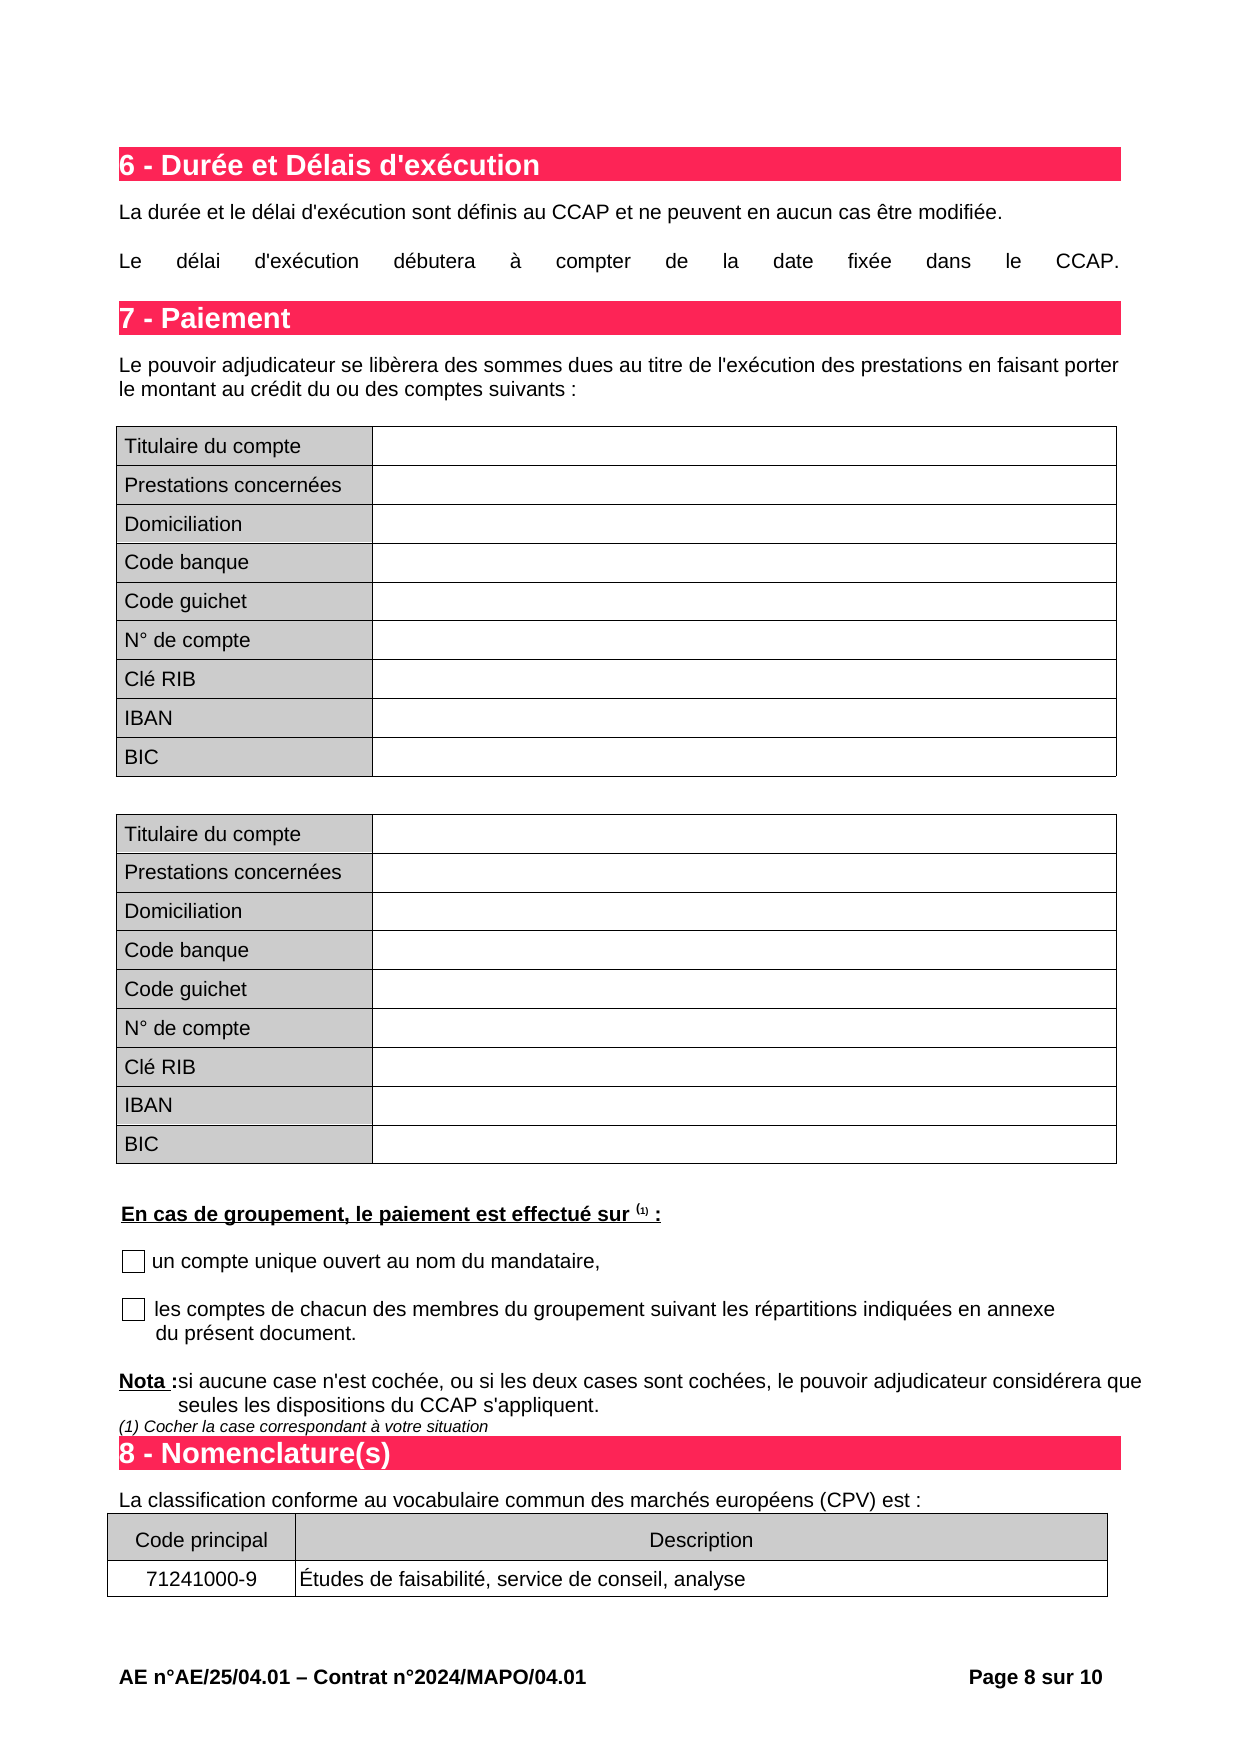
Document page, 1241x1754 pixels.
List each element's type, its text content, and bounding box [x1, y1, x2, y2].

table_header [373, 815, 1116, 852]
table_cell [373, 544, 1116, 581]
table_cell Études de faisabilité, service de conseil, analyse [296, 1561, 1107, 1596]
table_header Code principal [108, 1514, 295, 1560]
text La durée et le délai d'exécution sont définis au CCAP et ne peuvent en aucun cas être modifiée. [119, 200, 1121, 224]
text (1) Cocher la case correspondant à votre situation [119, 1417, 1121, 1436]
table_cell [373, 699, 1116, 737]
text Le délai d'exécution débutera à compter de la date fixée dans le CCAP. [119, 249, 1121, 301]
table_cell [373, 505, 1116, 542]
table_cell BIC [117, 1126, 372, 1163]
table_cell BIC [117, 738, 372, 776]
table_cell Code banque [117, 931, 372, 969]
table_cell Domiciliation [117, 893, 372, 930]
table_header Titulaire du compte [117, 815, 372, 852]
table_cell Clé RIB [117, 1048, 372, 1086]
table_cell [373, 1048, 1116, 1086]
table_cell [373, 466, 1116, 504]
table_cell N° de compte [117, 1009, 372, 1047]
table_cell [373, 970, 1116, 1008]
table_cell [373, 583, 1116, 620]
table_cell [373, 621, 1116, 659]
table_header Titulaire du compte [117, 427, 372, 465]
table_header [373, 427, 1116, 465]
text Le pouvoir adjudicateur se libèrera des sommes dues au titre de l'exécution des prestations en faisant porter le montant au crédit du ou des comptes suivants : [119, 353, 1121, 402]
text Nota :si aucune case n'est cochée, ou si les deux cases sont cochées, le pouvoir adjudicateur considérera que seules les dispositions du CCAP s'appliquent. [119, 1369, 1199, 1417]
table_cell [373, 854, 1116, 891]
text La classification conforme au vocabulaire commun des marchés européens (CPV) est : [119, 1488, 1121, 1513]
table_cell [373, 1087, 1116, 1124]
table_cell Prestations concernées [117, 466, 372, 504]
table_cell Domiciliation [117, 505, 372, 542]
subtitle 6 - Durée et Délais d'exécution [119, 147, 1121, 181]
table_cell [373, 1126, 1116, 1163]
subtitle 7 - Paiement [119, 301, 1121, 335]
table_cell Code guichet [117, 583, 372, 620]
text En cas de groupement, le paiement est effectué sur (1) : [121, 1201, 1119, 1225]
text du présent document. [121, 1321, 1155, 1345]
table_cell [373, 1009, 1116, 1047]
subtitle 8 - Nomenclature(s) [119, 1436, 1121, 1470]
table_cell IBAN [117, 1087, 372, 1124]
table_cell [373, 931, 1116, 969]
table_cell Clé RIB [117, 660, 372, 698]
table_cell Prestations concernées [117, 854, 372, 891]
table_cell [373, 893, 1116, 930]
table_cell Code banque [117, 544, 372, 581]
text un compte unique ouvert au nom du mandataire, [121, 1249, 1121, 1273]
table_cell 71241000-9 [108, 1561, 295, 1596]
table_cell N° de compte [117, 621, 372, 659]
table_cell IBAN [117, 699, 372, 737]
table_cell [373, 660, 1116, 698]
table_header Description [296, 1514, 1107, 1560]
table_cell Code guichet [117, 970, 372, 1008]
table_cell [373, 738, 1116, 776]
text les comptes de chacun des membres du groupement suivant les répartitions indiquées en annexe [121, 1297, 1155, 1321]
